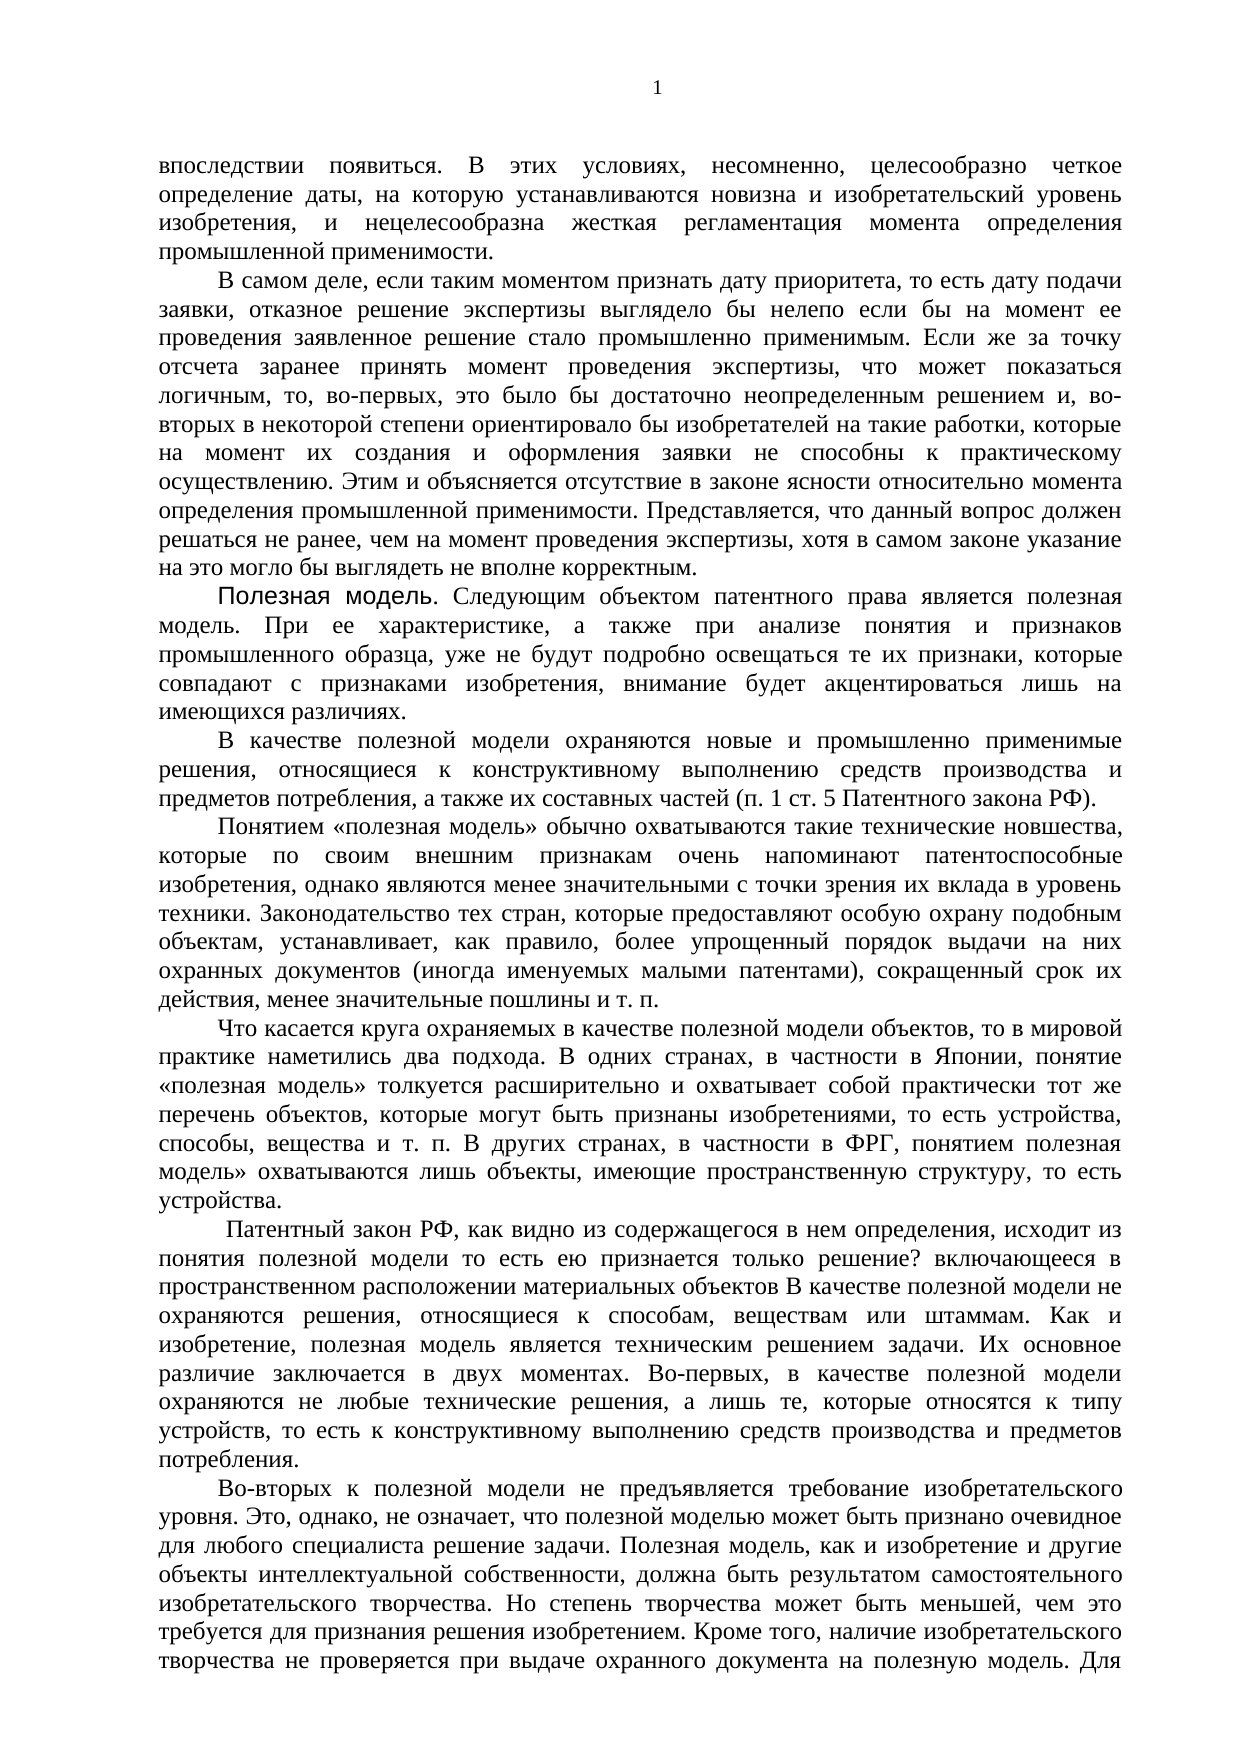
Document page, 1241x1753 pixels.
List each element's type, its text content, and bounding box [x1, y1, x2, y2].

text В самом деле, если таким моментом признать дату приоритета, то есть дату подачи заявки, отказное решение экспертизы выглядело бы нелепо если бы на момент ее проведения заявленное решение стало промышленно применимым. Если же за точку отсчета заранее принять момент проведения экспертизы, что может показаться логичным, то, во-первых, это было бы достаточно неопределенным решением и, во-вторых в некоторой степени ориентировало бы изобретателей на такие работки, которые на момент их создания и оформления заявки не способны к практическому осуществлению. Этим и объясняется отсутствие в законе ясности относительно момента определения промышленной применимости. Представляется, что данный вопрос должен решаться не ранее, чем на момент проведения экспертизы, хотя в самом законе указание на это могло бы выглядеть не вполне корректным. [158, 265, 1123, 581]
text Понятием «полезная модель» обычно охватываются такие технические новшества, которые по своим внешним признакам очень напоминают патентоспособные изобретения, однако являются менее значительными с точки зрения их вклада в уровень техники. Законодательство тех стран, которые предоставляют особую охрану подобным объектам, устанавливает, как правило, более упрощенный порядок выдачи на них охранных документов (иногда именуемых малыми патентами), сокращенный срок их действия, менее значительные пошлины и т. п. [158, 811, 1123, 1013]
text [158, 1473, 1123, 1674]
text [158, 150, 1123, 265]
text Что касается круга охраняемых в качестве полезной модели объектов, то в мировой практике наметились два подхода. В одних странах, в частности в Японии, понятие «полезная модель» толкуется расширительно и охватывает собой практически тот же перечень объектов, которые могут быть признаны изобретениями, то есть устройства, способы, вещества и т. п. В других странах, в частности в ФРГ, понятием полезная модель» охватываются лишь объекты, имеющие пространственную структуру, то есть устройства. [158, 1013, 1123, 1214]
text Полезная модель. Следующим объектом патентного права является полезная модель. При ее характеристике, а также при анализе понятия и признаков промышленного образца, уже не будут подробно освещаться те их признаки, которые совпадают с признаками изобретения, внимание будет акцентироваться лишь на имеющихся различиях. [158, 581, 1123, 725]
text В качестве полезной модели охраняются новые и промышленно применимые решения, относящиеся к конструктивному выполнению средств производства и предметов потребления, а также их составных частей (п. 1 ст. 5 Патентного закона РФ). [158, 725, 1123, 811]
text Патентный закон РФ, как видно из содержащегося в нем определения, исходит из понятия полезной модели то есть ею признается только решение? включающееся в пространственном расположении материальных объектов В качестве полезной модели не охраняются решения, относящиеся к способам, веществам или штаммам. Как и изобретение, полезная модель является техническим решением задачи. Их основное различие заключается в двух моментах. Во-первых, в качестве полезной модели охраняются не любые технические решения, а лишь те, которые относятся к типу устройств, то есть к конструктивному выполнению средств производства и предметов потребления. [158, 1214, 1123, 1473]
